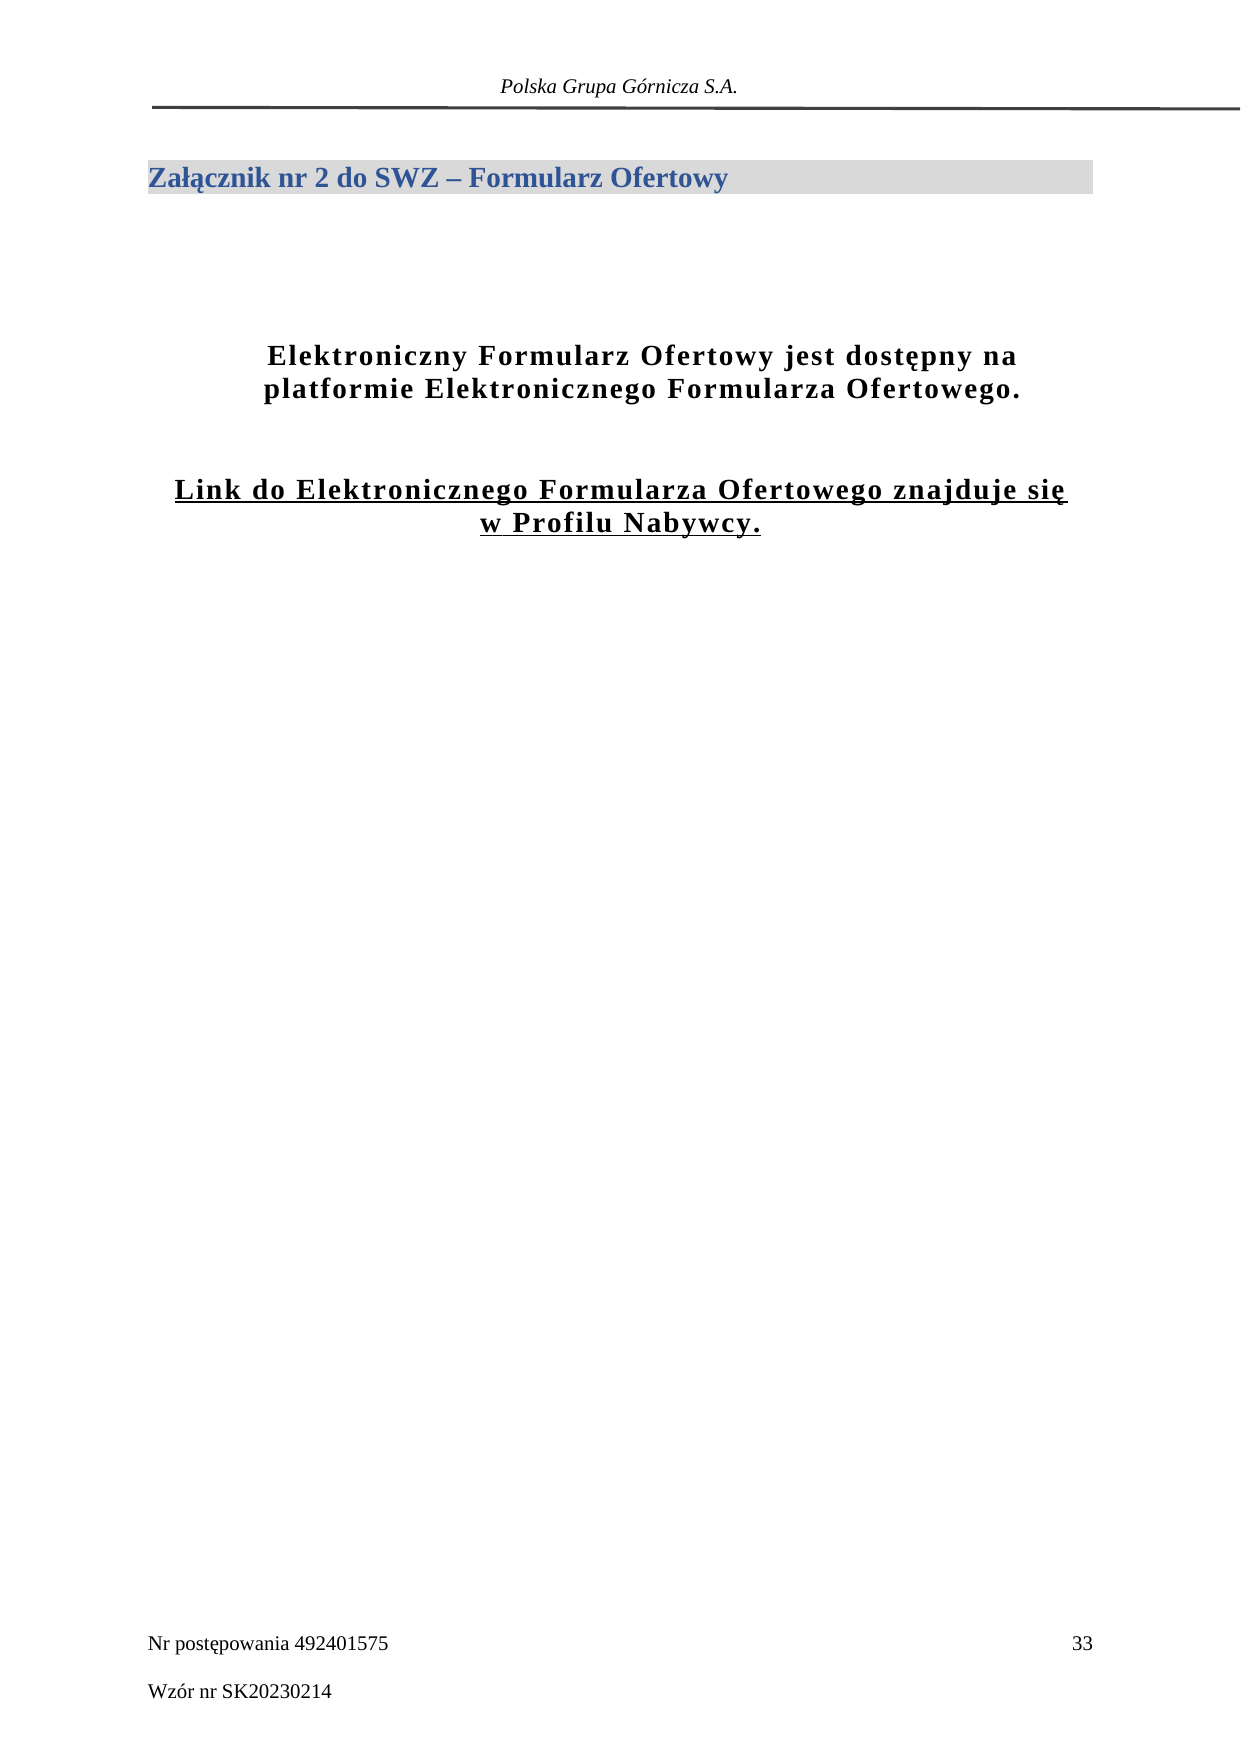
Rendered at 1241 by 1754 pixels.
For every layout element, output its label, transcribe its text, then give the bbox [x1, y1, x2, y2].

text Elektroniczny Formularz Ofertowy jest dostępny na platformie Elektronicznego Formularza Ofertowego. [192, 338, 1093, 405]
subtitle Załącznik nr 2 do SWZ – Formularz Ofertowy [148, 160, 1093, 194]
text Link do Elektronicznego Formularza Ofertowego znajduje się w Profilu Nabywcy. [148, 472, 1093, 539]
